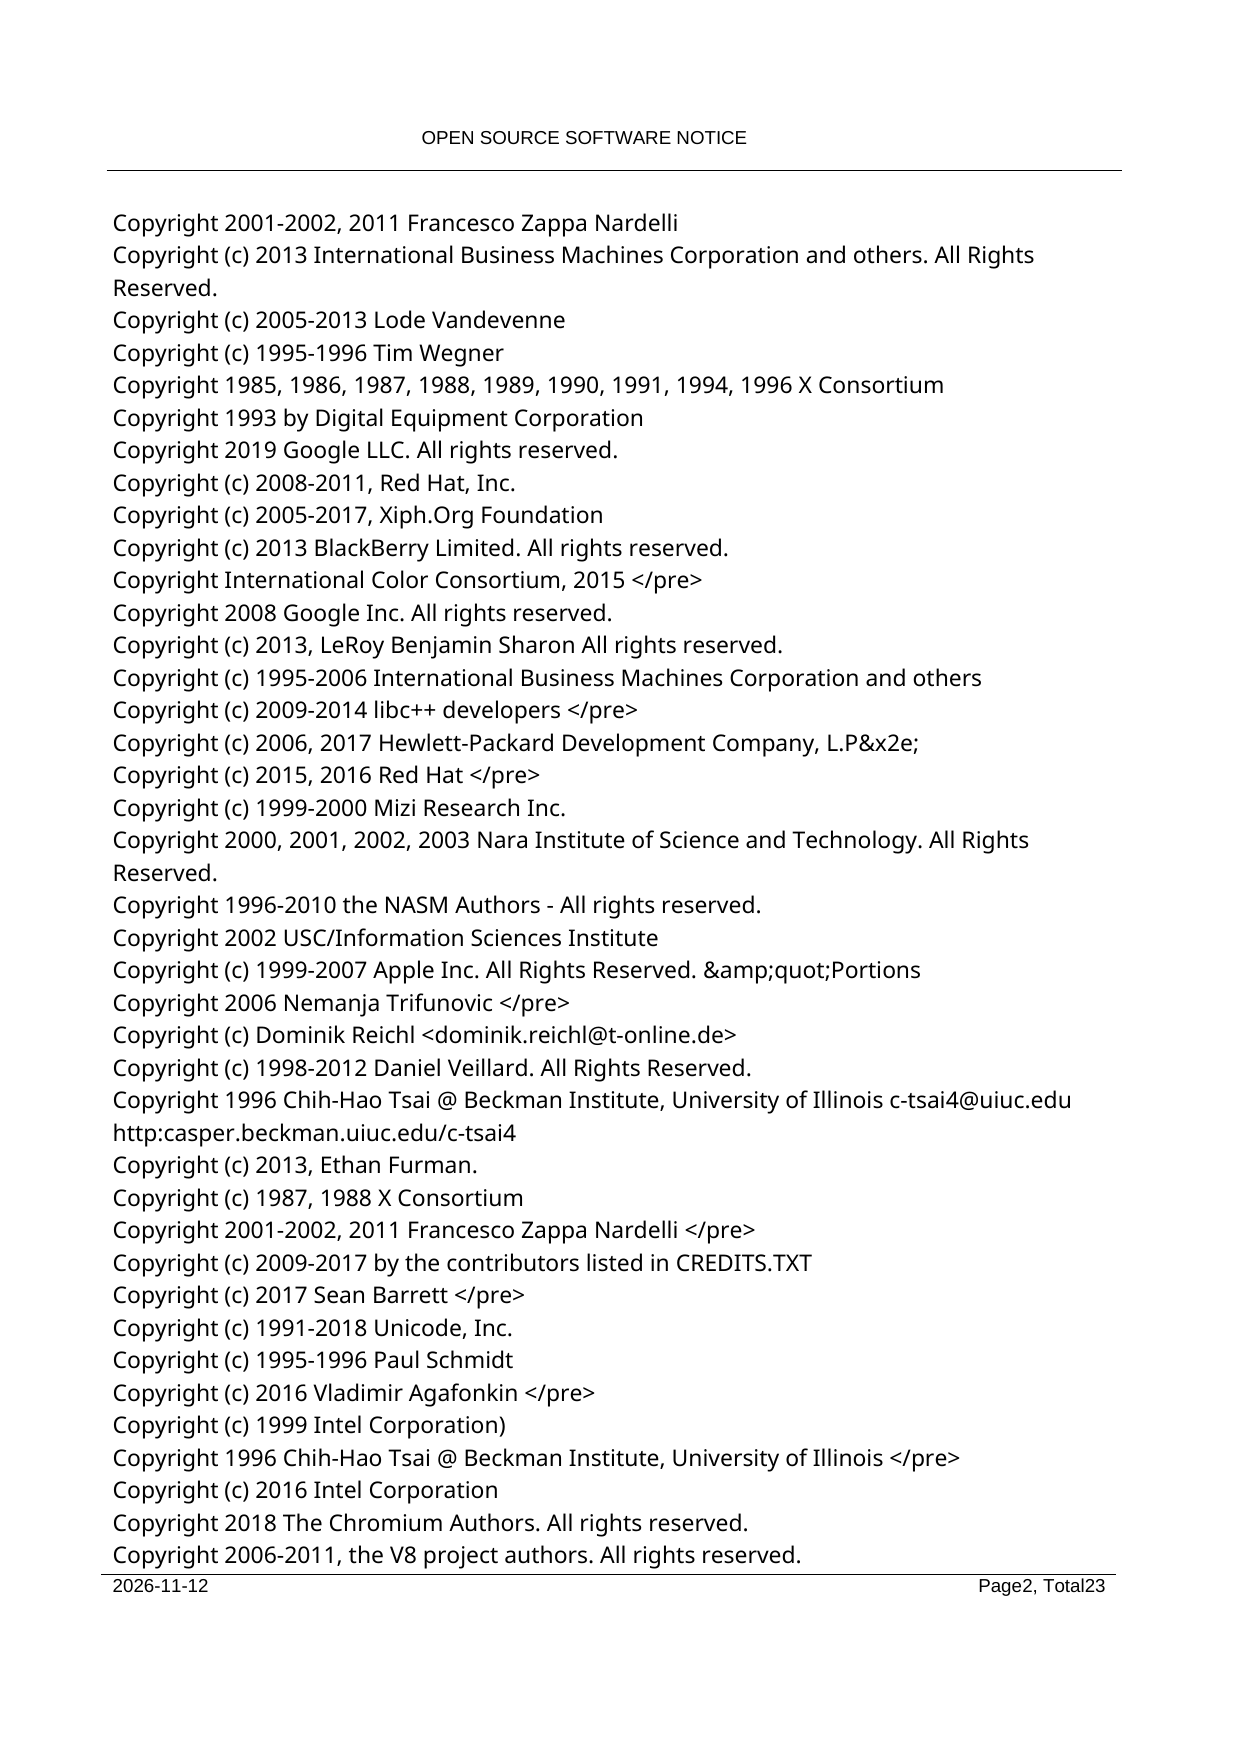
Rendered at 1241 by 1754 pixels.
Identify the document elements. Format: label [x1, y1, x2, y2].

text [112, 206, 1128, 1571]
